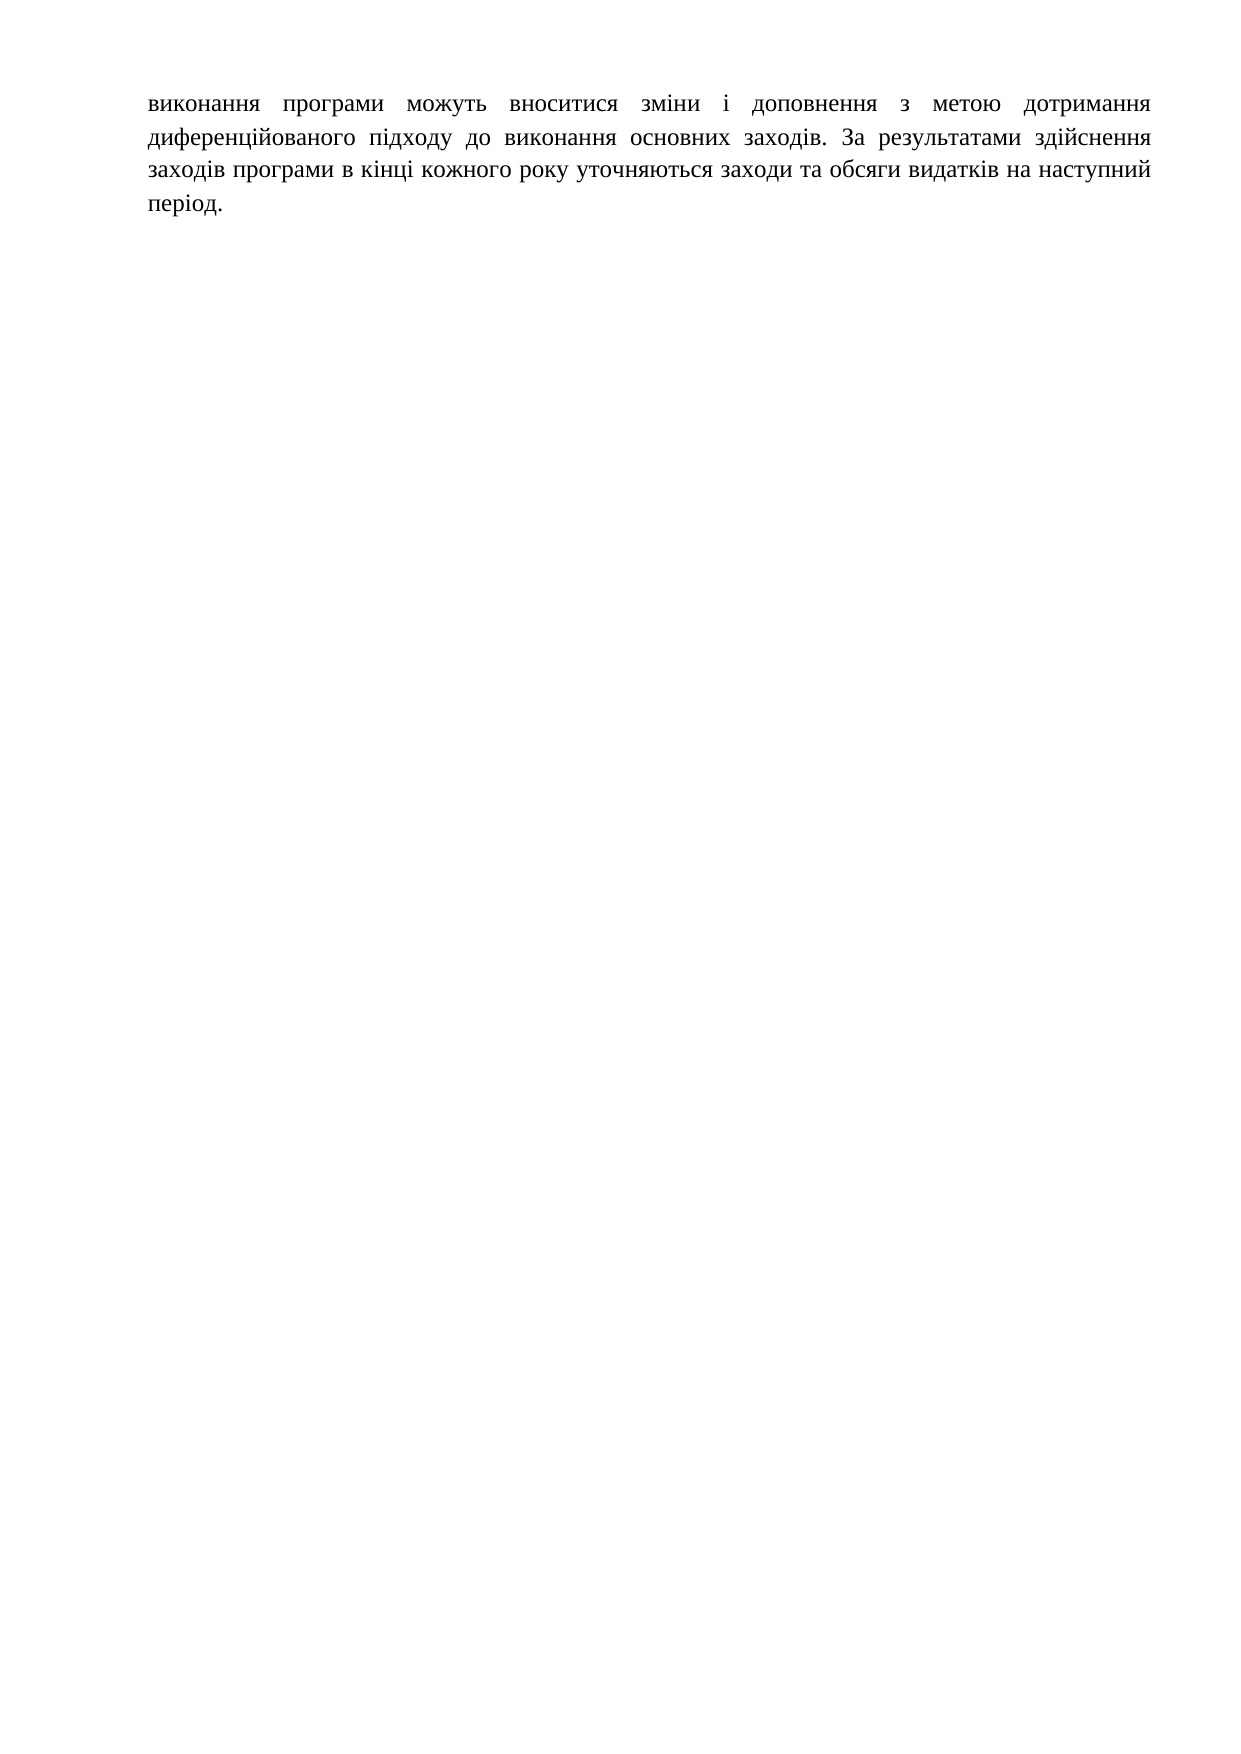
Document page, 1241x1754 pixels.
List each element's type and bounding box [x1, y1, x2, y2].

text [148, 88, 1152, 216]
